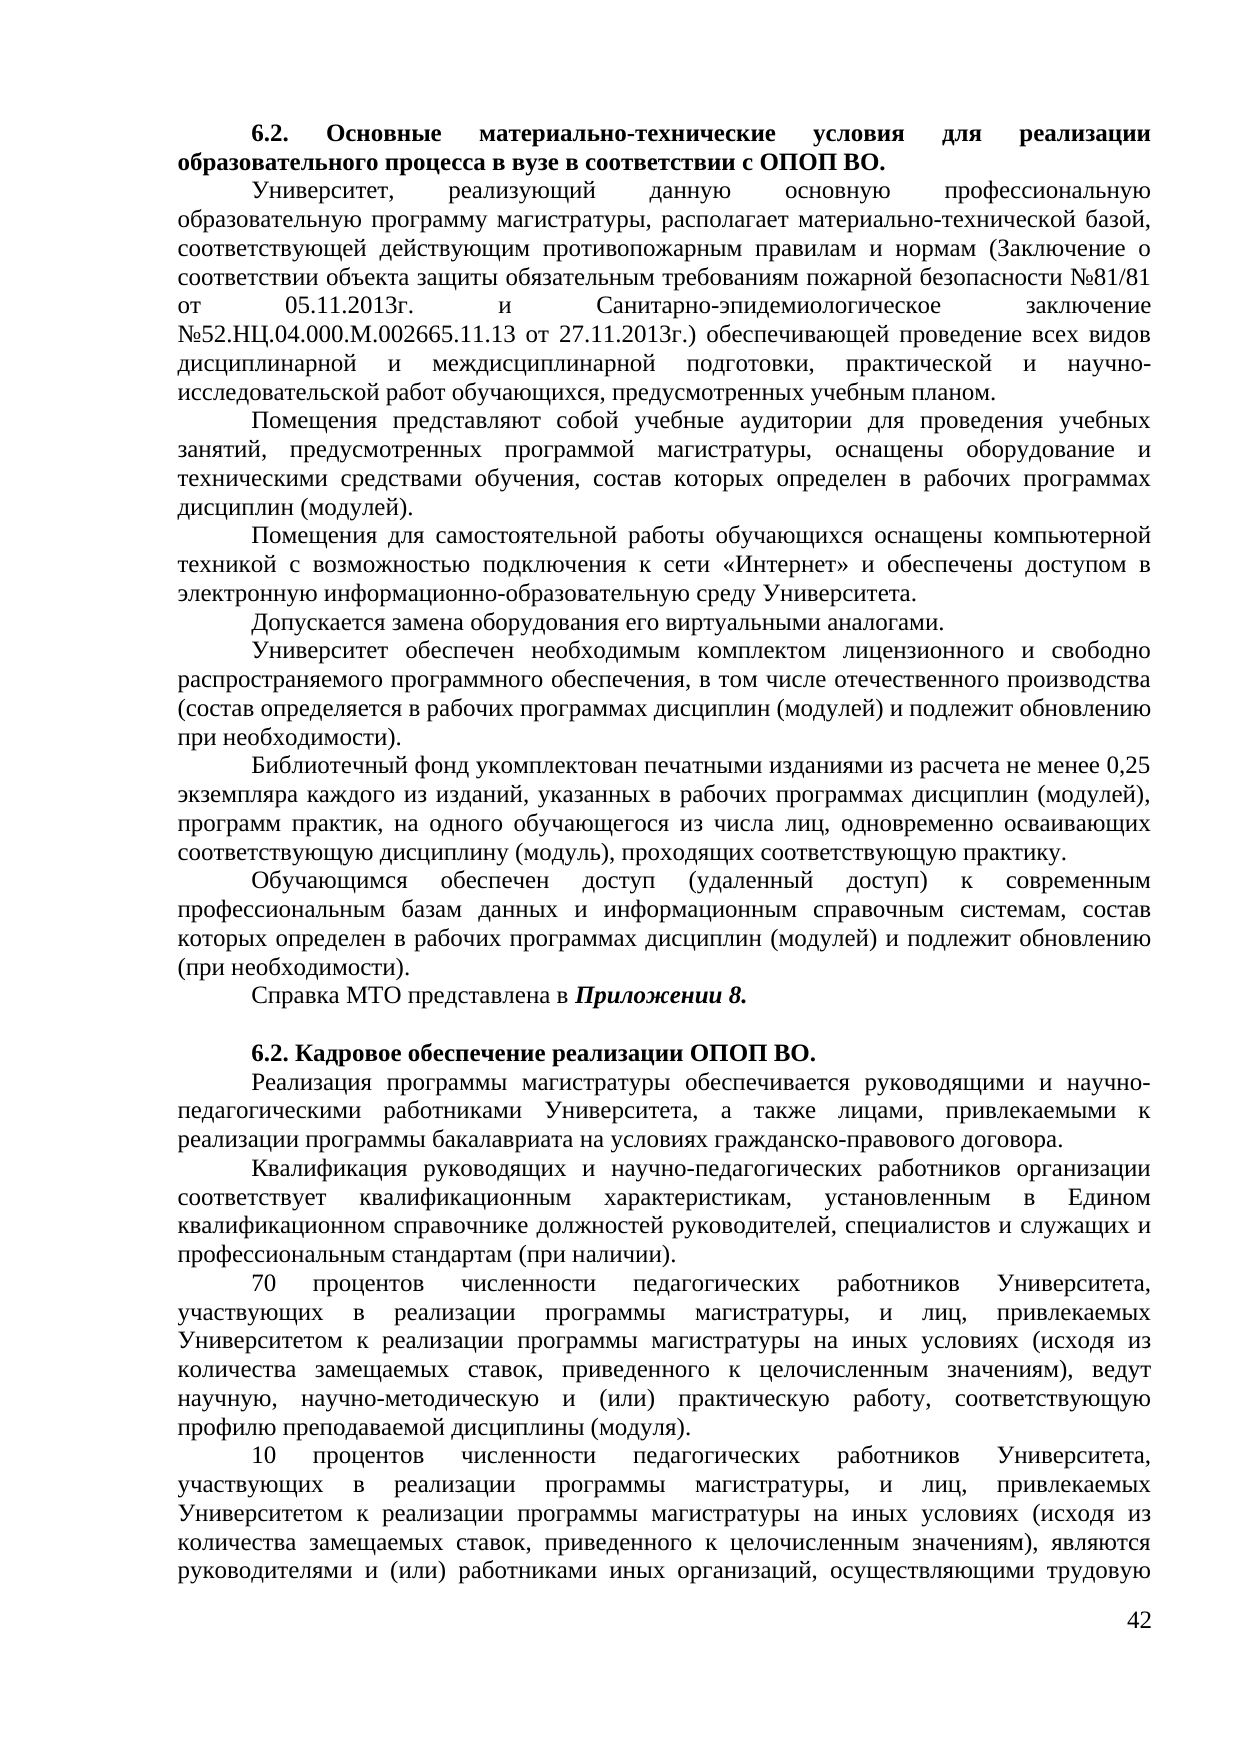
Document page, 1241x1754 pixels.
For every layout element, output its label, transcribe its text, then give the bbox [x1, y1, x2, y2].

text Допускается замена оборудования его виртуальными аналогами. [177, 607, 1152, 636]
text Квалификация руководящих и научно-педагогических работников организации соответствует квалификационным характеристикам, установленным в Едином квалификационном справочнике должностей руководителей, специалистов и служащих и профессиональным стандартам (при наличии). [177, 1153, 1152, 1268]
text Библиотечный фонд укомплектован печатными изданиями из расчета не менее 0,25 экземпляра каждого из изданий, указанных в рабочих программах дисциплин (модулей), программ практик, на одного обучающегося из числа лиц, одновременно осваивающих соответствующую дисциплину (модуль), проходящих соответствующую практику. [177, 751, 1152, 866]
text 70 процентов численности педагогических работников Университета, участвующих в реализации программы магистратуры, и лиц, привлекаемых Университетом к реализации программы магистратуры на иных условиях (исходя из количества замещаемых ставок, приведенного к целочисленным значениям), ведут научную, научно-методическую и (или) практическую работу, соответствующую профилю преподаваемой дисциплины (модуля). [177, 1268, 1152, 1441]
text Университет обеспечен необходимым комплектом лицензионного и свободно распространяемого программного обеспечения, в том числе отечественного производства (состав определяется в рабочих программах дисциплин (модулей) и подлежит обновлению при необходимости). [177, 636, 1152, 751]
text Помещения представляют собой учебные аудитории для проведения учебных занятий, предусмотренных программой магистратуры, оснащены оборудование и техническими средствами обучения, состав которых определен в рабочих программах дисциплин (модулей). [177, 406, 1152, 521]
text Справка МТО представлена в Приложении 8. [177, 981, 1152, 1009]
text 6.2. Кадровое обеспечение реализации ОПОП ВО. [177, 1038, 1152, 1067]
text Реализация программы магистратуры обеспечивается руководящими и научно-педагогическими работниками Университета, а также лицами, привлекаемыми к реализации программы бакалавриата на условиях гражданско-правового договора. [177, 1067, 1152, 1153]
text Помещения для самостоятельной работы обучающихся оснащены компьютерной техникой с возможностью подключения к сети «Интернет» и обеспечены доступом в электронную информационно-образовательную среду Университета. [177, 521, 1152, 607]
text 6.2. Основные материально-технические условия для реализации образовательного процесса в вузе в соответствии с ОПОП ВО. [177, 118, 1152, 176]
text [177, 1441, 1152, 1584]
text Обучающимся обеспечен доступ (удаленный доступ) к современным профессиональным базам данных и информационным справочным системам, состав которых определен в рабочих программах дисциплин (модулей) и подлежит обновлению (при необходимости). [177, 866, 1152, 981]
text Университет, реализующий данную основную профессиональную образовательную программу магистратуры, располагает материально-технической базой, соответствующей действующим противопожарным правилам и нормам (Заключение о соответствии объекта защиты обязательным требованиям пожарной безопасности №81/81 от 05.11.2013г. и Санитарно-эпидемиологическое заключение №52.НЦ.04.000.М.002665.11.13 от 27.11.2013г.) обеспечивающей проведение всех видов дисциплинарной и междисциплинарной подготовки, практической и научно-исследовательской работ обучающихся, предусмотренных учебным планом. [177, 176, 1152, 406]
